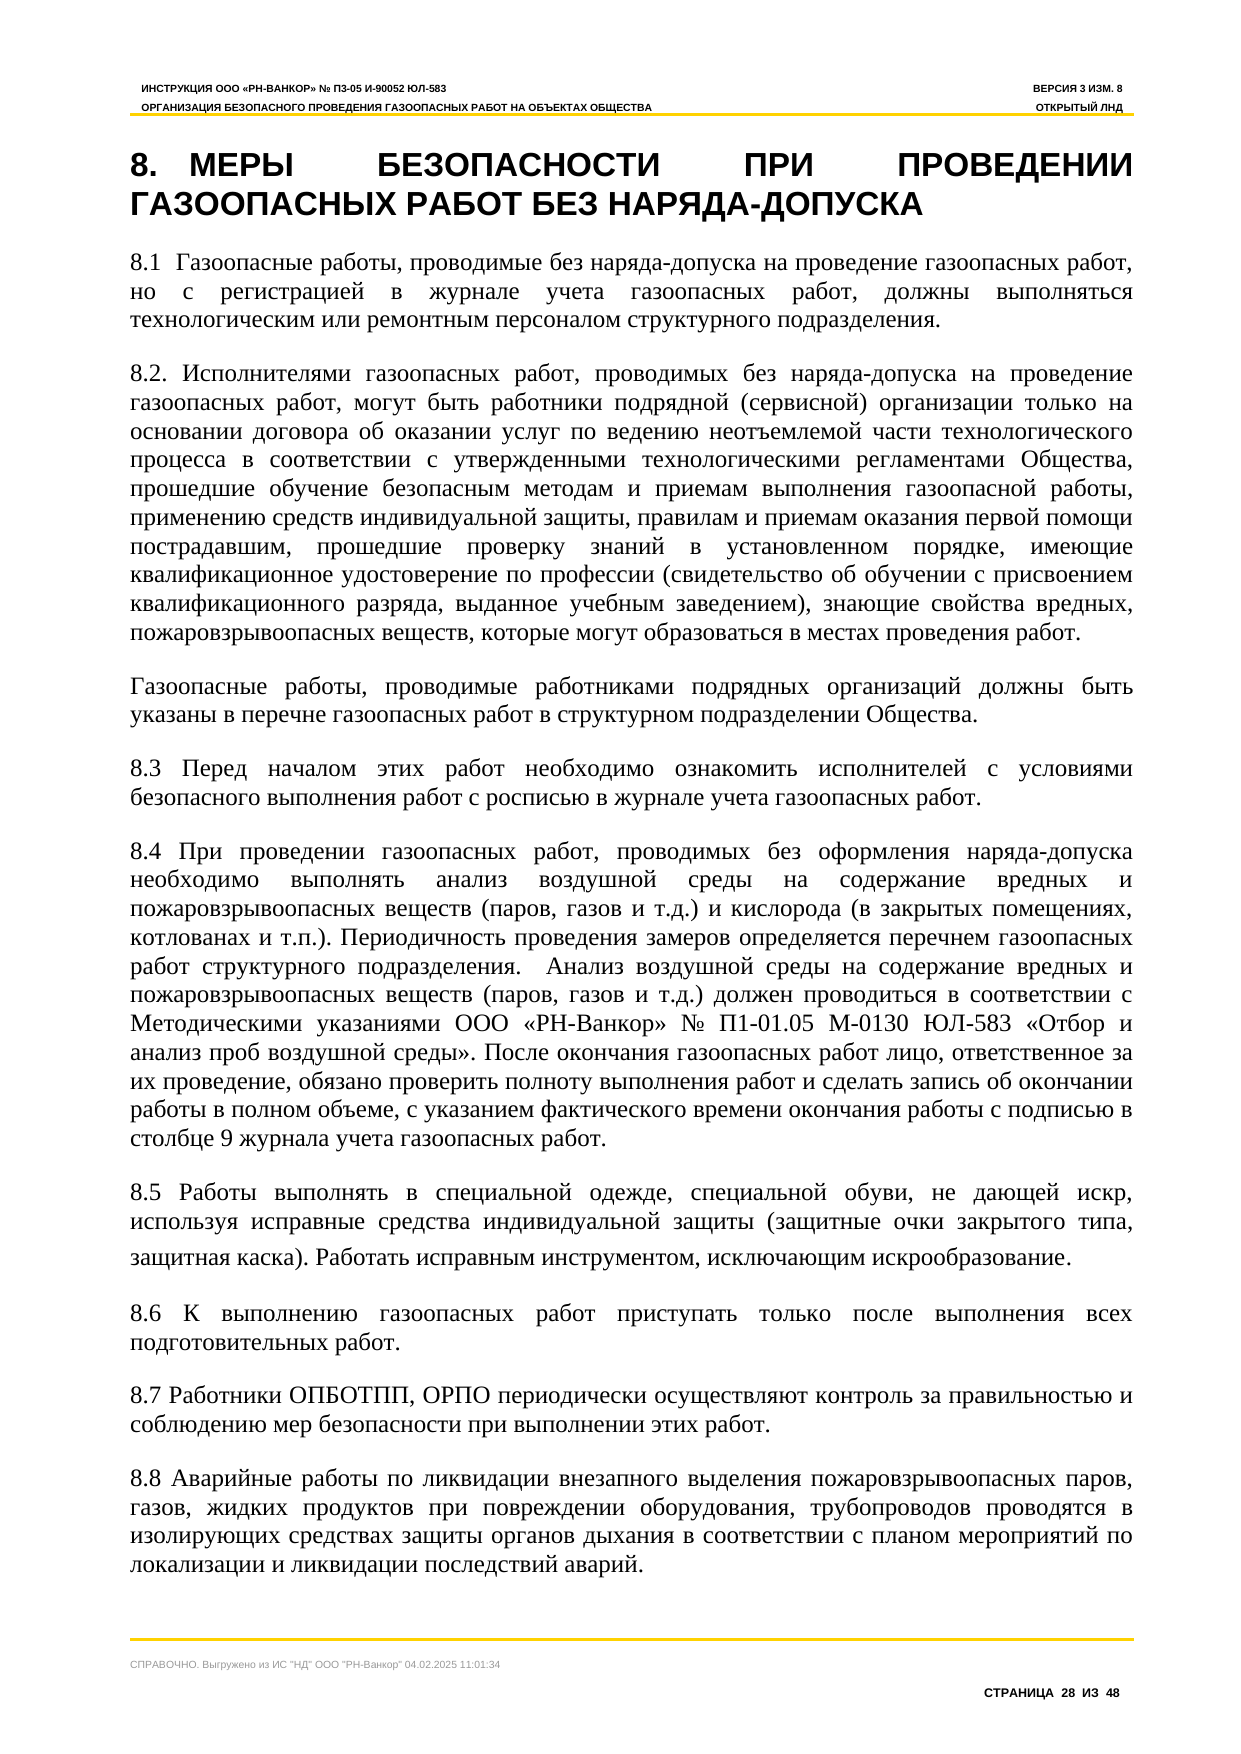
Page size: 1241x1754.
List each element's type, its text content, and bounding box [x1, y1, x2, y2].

text 8.4 При проведении газоопасных работ, проводимых без оформления наряда-допуска необходимо выполнять анализ воздушной среды на содержание вредных и пожаровзрывоопасных веществ (паров, газов и т.д.) и кислорода (в закрытых помещениях, котлованах и т.п.). Периодичность проведения замеров определяется перечнем газоопасных работ структурного подразделения. Анализ воздушной среды на содержание вредных и пожаровзрывоопасных веществ (паров, газов и т.д.) должен проводиться в соответствии с Методическими указаниями ООО «РН-Ванкор» № П1-01.05 М-0130 ЮЛ-583 «Отбор и анализ проб воздушной среды». После окончания газоопасных работ лицо, ответственное за их проведение, обязано проверить полноту выполнения работ и сделать запись об окончании работы в полном объеме, с указанием фактического времени окончания работы с подписью в столбце 9 журнала учета газоопасных работ. [130, 836, 1134, 1152]
text 8.6 К выполнению газоопасных работ приступать только после выполнения всех подготовительных работ. [130, 1298, 1134, 1355]
text 8.7 Работники ОПБОТПП, ОРПО периодически осуществляют контроль за правильностью и соблюдению мер безопасности при выполнении этих работ. [130, 1380, 1134, 1438]
text 8.1 Газоопасные работы, проводимые без наряда-допуска на проведение газоопасных работ, но с регистрацией в журнале учета газоопасных работ, должны выполняться технологическим или ремонтным персоналом структурного подразделения. [130, 247, 1134, 333]
text 8.8 Аварийные работы по ликвидации внезапного выделения пожаровзрывоопасных паров, газов, жидких продуктов при повреждении оборудования, трубопроводов проводятся в изолирующих средствах защиты органов дыхания в соответствии с планом мероприятий по локализации и ликвидации последствий аварий. [130, 1463, 1134, 1578]
text 8.2. Исполнителями газоопасных работ, проводимых без наряда-допуска на проведение газоопасных работ, могут быть работники подрядной (сервисной) организации только на основании договора об оказании услуг по ведению неотъемлемой части технологического процесса в соответствии с утвержденными технологическими регламентами Общества, прошедшие обучение безопасным методам и приемам выполнения газоопасной работы, применению средств индивидуальной защиты, правилам и приемам оказания первой помощи пострадавшим, прошедшие проверку знаний в установленном порядке, имеющие квалификационное удостоверение по профессии (свидетельство об обучении с присвоением квалификационного разряда, выданное учебным заведением), знающие свойства вредных, пожаровзрывоопасных веществ, которые могут образоваться в местах проведения работ. [130, 358, 1134, 646]
text Газоопасные работы, проводимые работниками подрядных организаций должны быть указаны в перечне газоопасных работ в структурном подразделении Общества. [130, 671, 1134, 728]
list меры безопасности при проведении газоопасных работ без наряда-допуска [130, 145, 1134, 222]
text 8.3 Перед началом этих работ необходимо ознакомить исполнителей с условиями безопасного выполнения работ с росписью в журнале учета газоопасных работ. [130, 753, 1134, 811]
text 8.5 Работы выполнять в специальной одежде, специальной обуви, не дающей искр, используя исправные средства индивидуальной защиты (защитные очки закрытого типа, защитная каска). Работать исправным инструментом, исключающим искрообразование. [130, 1177, 1134, 1273]
